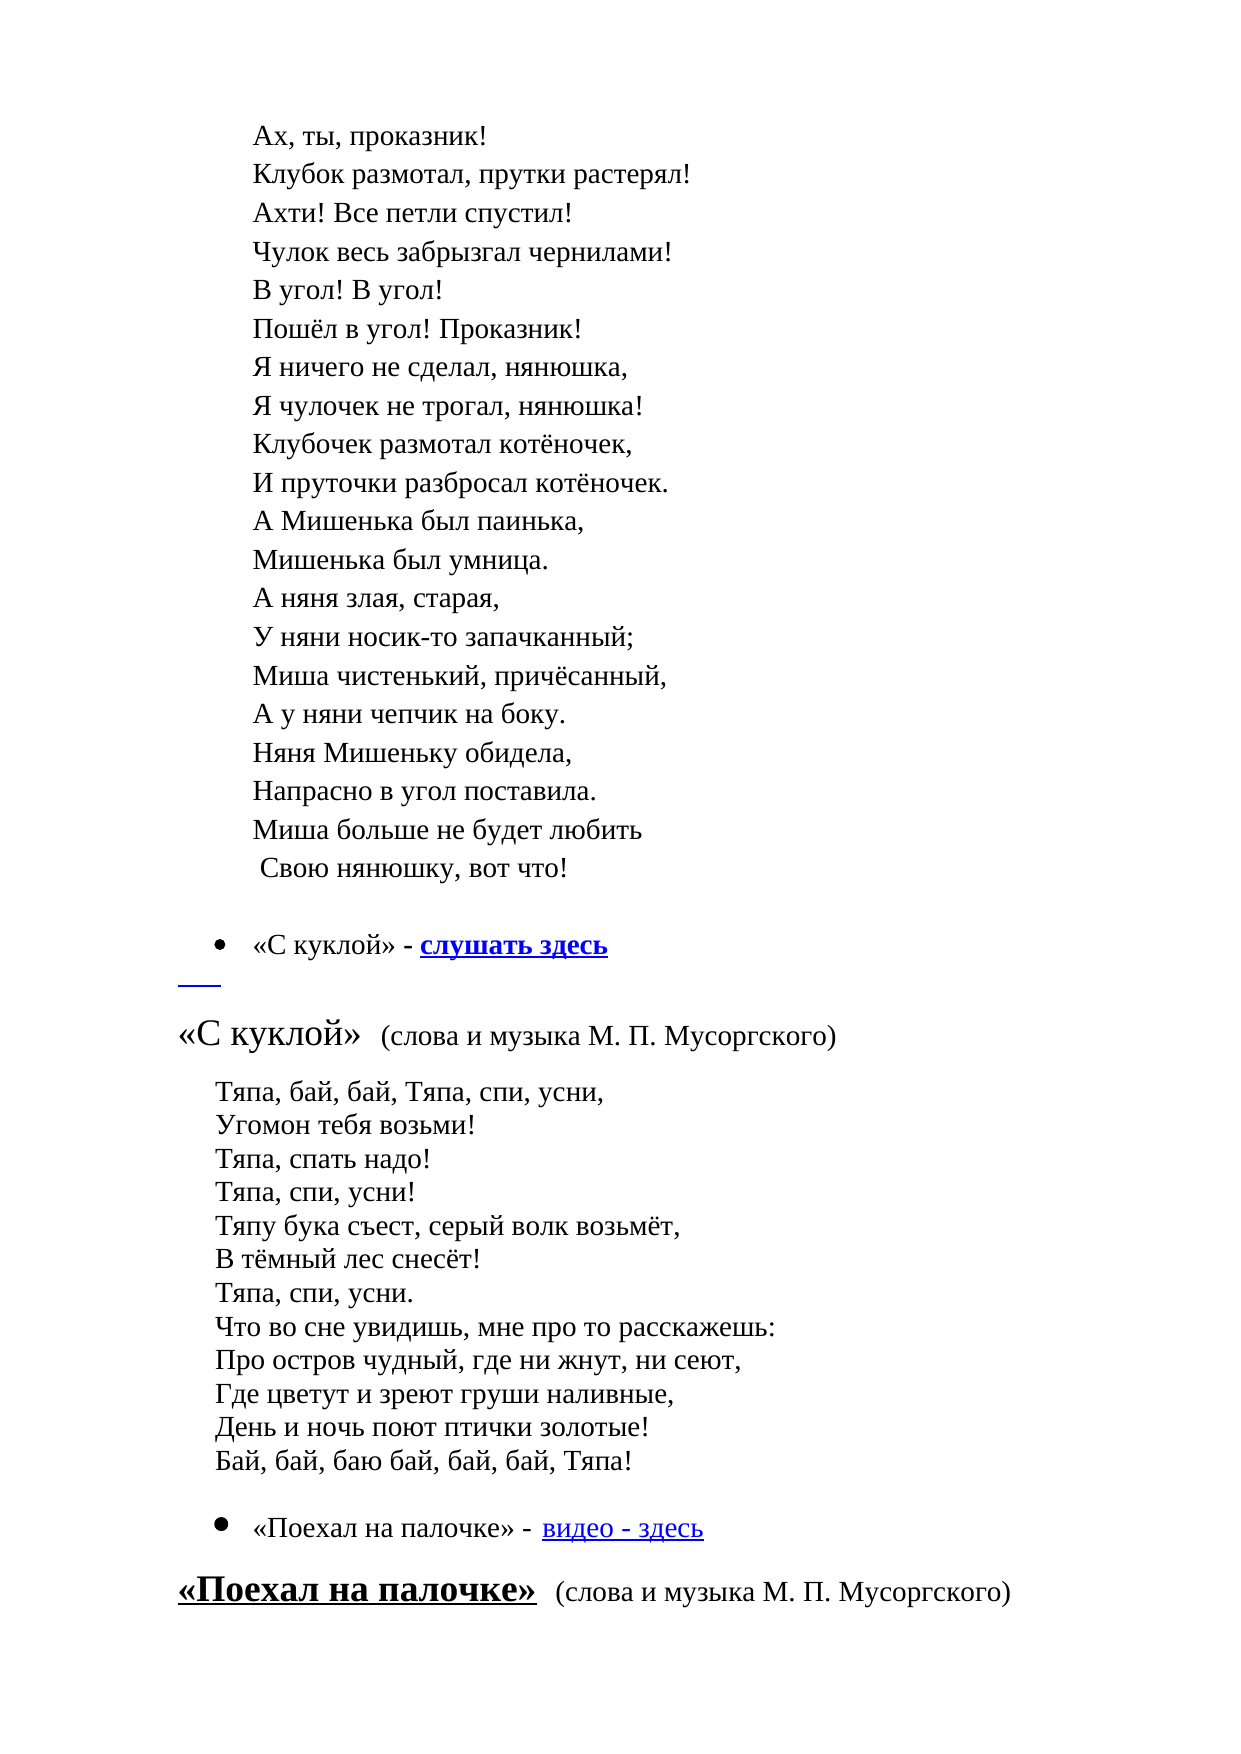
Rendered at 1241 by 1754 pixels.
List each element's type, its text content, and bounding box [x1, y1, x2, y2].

text «С куклой» (слова и музыка М. П. Мусоргского) [177, 1010, 1152, 1053]
list Напрасно в угол поставила. [252, 773, 1152, 807]
list Ах, ты, проказник! [252, 118, 1152, 152]
list Я чулочек не трогал, нянюшка! [252, 388, 1152, 421]
list Чулок весь забрызгал чернилами! [252, 234, 1152, 267]
list А у няни чепчик на боку. [252, 696, 1152, 730]
list А няня злая, старая, [252, 581, 1152, 614]
list Клубочек размотал котёночек, [252, 426, 1152, 460]
list Мишенька был умница. [252, 542, 1152, 576]
list Я ничего не сделал, нянюшка, [252, 349, 1152, 383]
list Миша больше не будет любить [252, 812, 1152, 845]
text Тяпа, спи, усни. [215, 1275, 1152, 1309]
list Няня Мишеньку обидела, [252, 735, 1152, 768]
text Про остров чудный, где ни жнут, ни сеют, [215, 1342, 1152, 1376]
text День и ночь поют птички золотые! [215, 1409, 1152, 1443]
text «Поехал на палочке» (слова и музыка М. П. Мусоргского) [177, 1566, 1152, 1609]
text Тяпа, бай, бай, Тяпа, спи, усни, [215, 1074, 1152, 1107]
list Ахти! Все петли спустил! [252, 195, 1152, 229]
list Пошёл в угол! Проказник! [252, 311, 1152, 344]
text Бай, бай, баю бай, бай, бай, Тяпа! [215, 1443, 1152, 1476]
list Миша чистенький, причёсанный, [252, 658, 1152, 691]
text Где цветут и зреют груши наливные, [215, 1376, 1152, 1409]
list «Поехал на палочке» - видео - здесь [215, 1510, 1152, 1545]
text Угомон тебя возьми! [215, 1107, 1152, 1141]
list И пруточки разбросал котёночек. [252, 465, 1152, 498]
list А Мишенька был паинька, [252, 503, 1152, 537]
list У няни носик-то запачканный; [252, 619, 1152, 653]
list Свою нянюшку, вот что! [252, 850, 1152, 884]
text Тяпа, спи, усни! [215, 1174, 1152, 1208]
list В угол! В угол! [252, 272, 1152, 306]
list «С куклой» - слушать здесь [215, 927, 1152, 961]
text Тяпа, спать надо! [215, 1141, 1152, 1174]
text Что во сне увидишь, мне про то расскажешь: [215, 1309, 1152, 1342]
list Клубок размотал, прутки растерял! [252, 157, 1152, 190]
text В тёмный лес снесёт! [215, 1242, 1152, 1275]
text Тяпу бука съест, серый волк возьмёт, [215, 1208, 1152, 1242]
